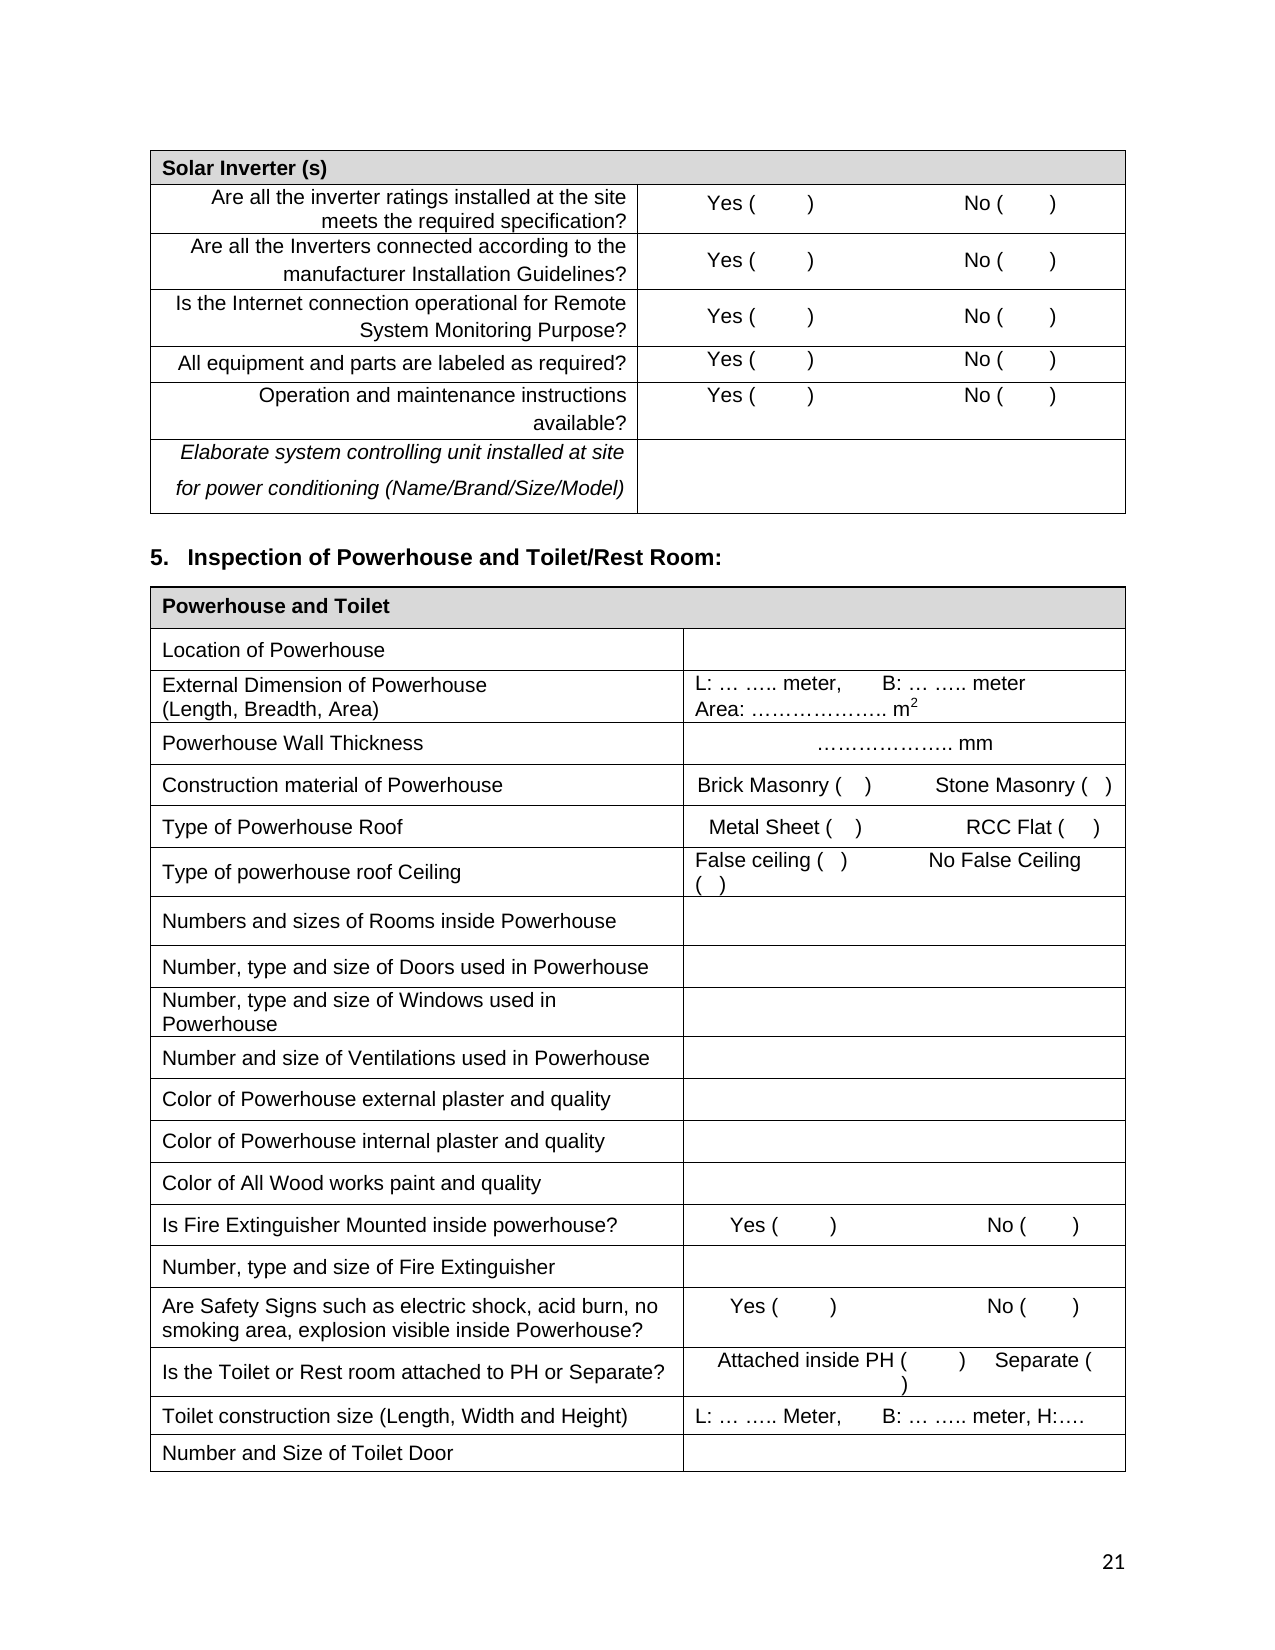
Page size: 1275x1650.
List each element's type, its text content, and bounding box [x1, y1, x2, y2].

table_cell Are all the Inverters connected according to the manufacturer Installation Guidelines? [151, 234, 637, 289]
table_cell Number, type and size of Fire Extinguisher [151, 1246, 683, 1287]
table_cell [684, 1246, 1125, 1287]
table_cell Color of Powerhouse external plaster and quality [151, 1079, 683, 1120]
table_cell [684, 629, 1125, 670]
table_cell Number, type and size of Windows used in Powerhouse [151, 988, 683, 1036]
table_cell Number, type and size of Doors used in Powerhouse [151, 946, 683, 987]
table_cell Attached inside PH ( ) Separate ( ) [684, 1348, 1125, 1396]
table_cell Yes ( ) No ( ) [684, 1288, 1125, 1347]
table_cell False ceiling ( ) No False Ceiling ( ) [684, 848, 1125, 896]
table_cell Yes ( ) No ( ) [638, 185, 1125, 233]
table_cell All equipment and parts are labeled as required? [151, 347, 637, 382]
table_cell Yes ( ) No ( ) [638, 347, 1125, 382]
table_cell Is the Internet connection operational for Remote System Monitoring Purpose? [151, 290, 637, 346]
table_cell Yes ( ) No ( ) [638, 383, 1125, 438]
table_cell [684, 1079, 1125, 1120]
table_cell Brick Masonry ( ) Stone Masonry ( ) [684, 765, 1125, 805]
table_header Solar Inverter (s) [151, 151, 1125, 184]
table_cell External Dimension of Powerhouse (Length, Breadth, Area) [151, 671, 683, 722]
table_cell Color of All Wood works paint and quality [151, 1163, 683, 1203]
table_cell Is the Toilet or Rest room attached to PH or Separate? [151, 1348, 683, 1396]
table_cell Type of Powerhouse Roof [151, 806, 683, 847]
list Inspection of Powerhouse and Toilet/Rest Room: [150, 544, 1125, 570]
table_cell Powerhouse Wall Thickness [151, 723, 683, 763]
table_cell L: … ….. Meter, B: … ….. meter, H:…. [684, 1397, 1125, 1434]
table_cell Number and Size of Toilet Door [151, 1435, 683, 1471]
table_cell [684, 1163, 1125, 1203]
table_cell Elaborate system controlling unit installed at site for power conditioning (Name/Brand/Size/Model) [151, 440, 637, 512]
table_cell Construction material of Powerhouse [151, 765, 683, 805]
table_cell [684, 897, 1125, 945]
table_cell Toilet construction size (Length, Width and Height) [151, 1397, 683, 1434]
table_cell Location of Powerhouse [151, 629, 683, 670]
table_cell L: … ….. meter, B: … ….. meter Area: ……………….. m2 [684, 671, 1125, 722]
table_cell Number and size of Ventilations used in Powerhouse [151, 1037, 683, 1078]
table_cell [638, 440, 1125, 512]
table_cell [684, 1435, 1125, 1471]
table_cell Numbers and sizes of Rooms inside Powerhouse [151, 897, 683, 945]
table_cell [684, 988, 1125, 1036]
table_cell [684, 1037, 1125, 1078]
table_cell Yes ( ) No ( ) [638, 234, 1125, 289]
table_cell Metal Sheet ( ) RCC Flat ( ) [684, 806, 1125, 847]
table_cell Type of powerhouse roof Ceiling [151, 848, 683, 896]
table_header Powerhouse and Toilet [151, 588, 1125, 628]
table_cell [684, 946, 1125, 987]
table_cell [684, 1121, 1125, 1162]
table_cell Operation and maintenance instructions available? [151, 383, 637, 438]
table_cell Yes ( ) No ( ) [684, 1205, 1125, 1245]
table_cell Is Fire Extinguisher Mounted inside powerhouse? [151, 1205, 683, 1245]
table_cell Are all the inverter ratings installed at the site meets the required specification? [151, 185, 637, 233]
table_cell Yes ( ) No ( ) [638, 290, 1125, 346]
table_cell Are Safety Signs such as electric shock, acid burn, no smoking area, explosion visible inside Powerhouse? [151, 1288, 683, 1347]
table_cell ……………….. mm [684, 723, 1125, 763]
table_cell Color of Powerhouse internal plaster and quality [151, 1121, 683, 1162]
